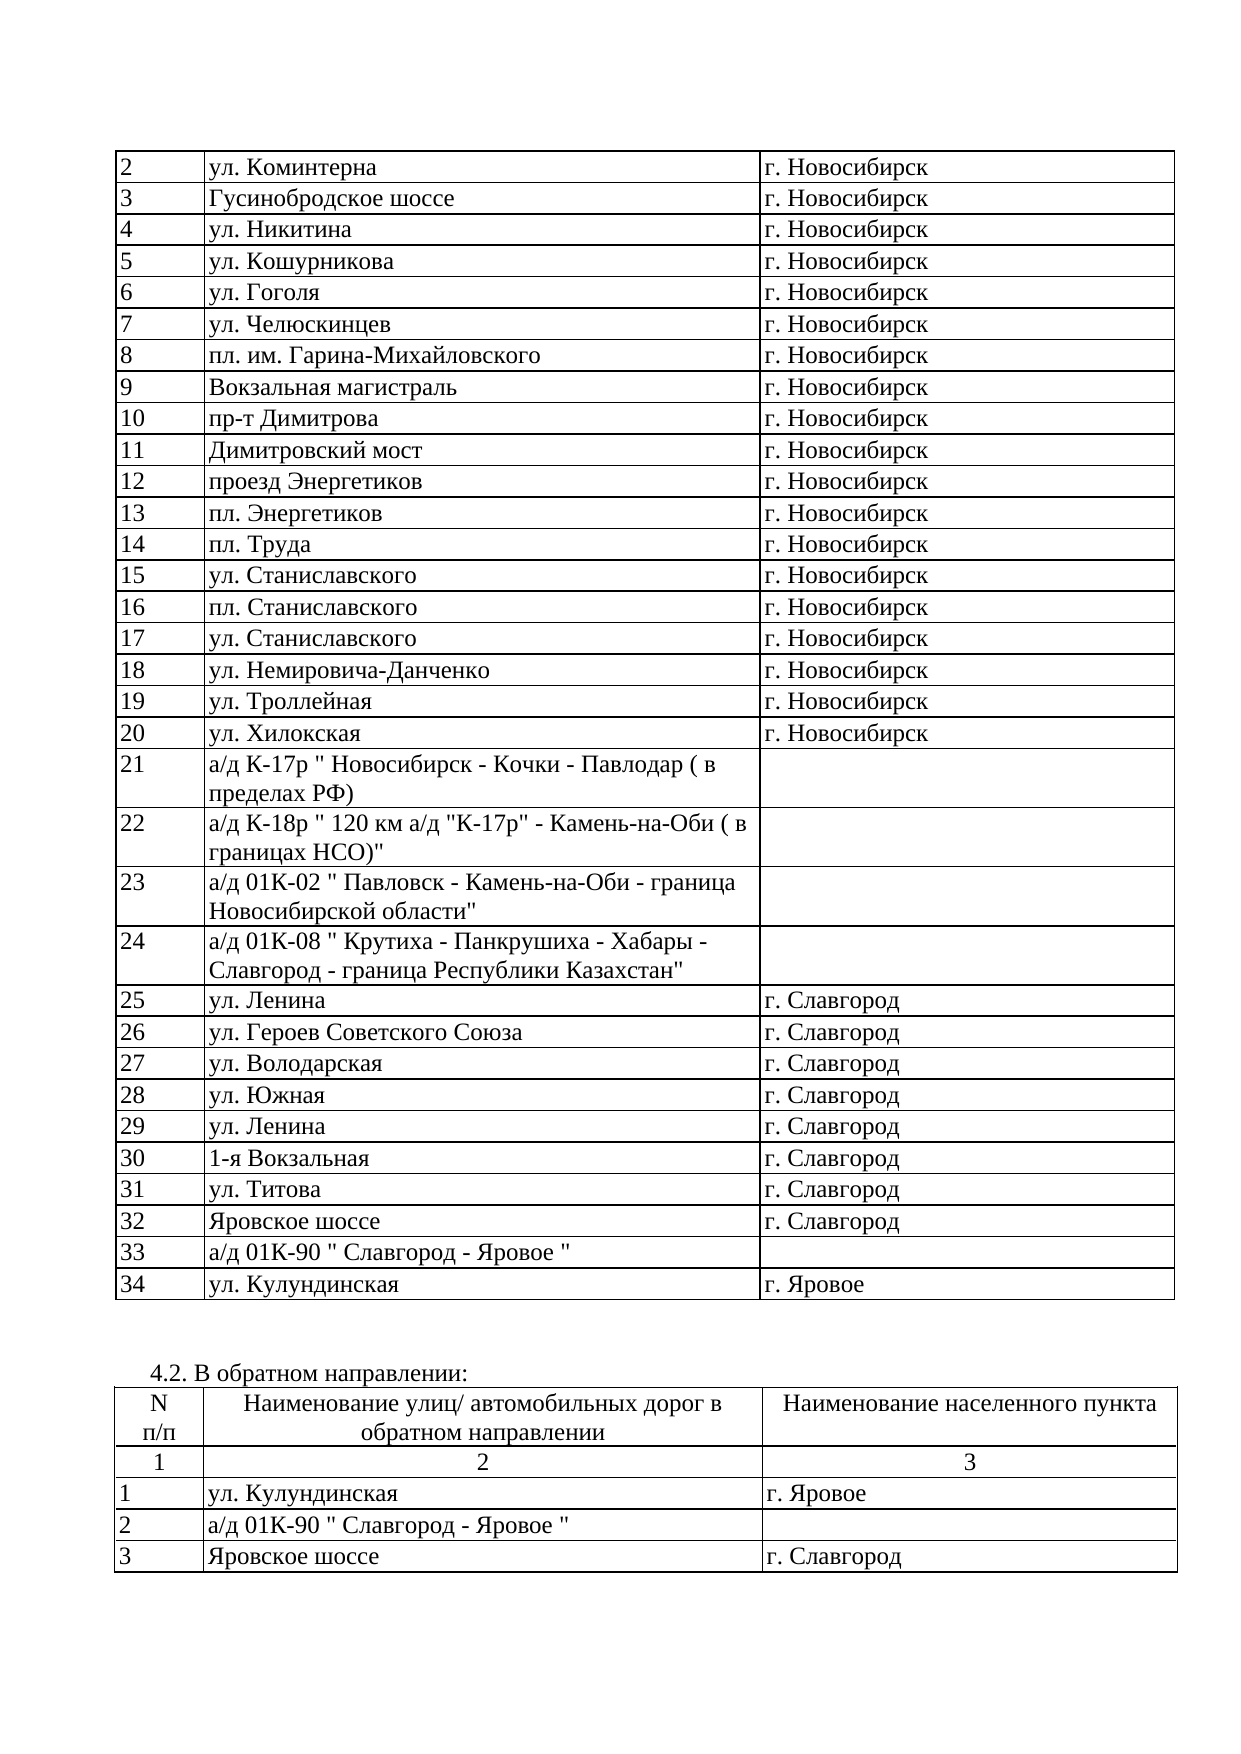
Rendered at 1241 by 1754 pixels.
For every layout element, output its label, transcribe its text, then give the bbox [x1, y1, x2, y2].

table_cell [761, 749, 1174, 807]
table_cell ул. Володарская [205, 1048, 759, 1078]
table_cell 6 [117, 277, 204, 307]
table_cell 29 [117, 1111, 204, 1141]
table_cell ул. Хилокская [205, 718, 759, 748]
table_cell 13 [117, 498, 204, 527]
table_cell ул. Южная [205, 1080, 759, 1110]
table_cell ул. Кулундинская [205, 1269, 759, 1298]
table_cell 1 [115, 1446, 203, 1477]
table_cell г. Новосибирск [761, 561, 1174, 590]
table_cell ул. Троллейная [205, 686, 759, 716]
table_cell г. Новосибирск [761, 340, 1174, 370]
table_cell г. Новосибирск [761, 592, 1174, 622]
table_cell Яровское шоссе [204, 1541, 762, 1571]
table_cell 30 [117, 1143, 204, 1173]
table_cell ул. Коминтерна [205, 152, 759, 181]
table_cell 21 [117, 749, 204, 807]
table_cell г. Новосибирск [761, 529, 1174, 559]
table_cell 27 [117, 1048, 204, 1078]
table_cell 26 [117, 1017, 204, 1047]
table_cell г. Яровое [761, 1269, 1174, 1298]
table_cell г. Славгород [761, 1048, 1174, 1078]
table_cell Димитровский мост [205, 435, 759, 464]
table_cell 20 [117, 718, 204, 748]
table_header Наименование улиц/ автомобильных дорог в обратном направлении [204, 1388, 762, 1445]
table_cell а/д 01К-08 " Крутиха - Панкрушиха - Хабары - Славгород - граница Республики Казахстан" [205, 927, 759, 984]
table_cell ул. Челюскинцев [205, 309, 759, 339]
table_cell г. Новосибирск [761, 215, 1174, 244]
table_cell Вокзальная магистраль [205, 372, 759, 402]
table_cell г. Славгород [761, 1017, 1174, 1047]
table_cell 1 [115, 1478, 203, 1508]
table_cell [761, 808, 1174, 866]
table_header N п/п [115, 1388, 203, 1445]
table_cell г. Славгород [761, 1143, 1174, 1173]
table_cell 16 [117, 592, 204, 622]
table_cell г. Новосибирск [761, 435, 1174, 464]
table_cell пл. Станиславского [205, 592, 759, 622]
table_cell 3 [763, 1445, 1177, 1477]
table_cell 31 [117, 1174, 204, 1204]
table_cell 3 [117, 183, 204, 213]
table_cell г. Славгород [761, 1174, 1174, 1204]
table_cell г. Новосибирск [761, 183, 1174, 213]
table_cell 18 [117, 655, 204, 685]
table_cell ул. Немировича-Данченко [205, 655, 759, 685]
table_cell г. Новосибирск [761, 498, 1174, 527]
table_cell ул. Никитина [205, 215, 759, 244]
table_cell г. Яровое [763, 1477, 1177, 1508]
table_cell г. Новосибирск [761, 372, 1174, 402]
table_cell ул. Ленина [205, 1111, 759, 1141]
table_cell ул. Станиславского [205, 623, 759, 653]
table_cell пл. Энергетиков [205, 498, 759, 527]
table_cell [761, 927, 1174, 984]
table_cell 23 [117, 867, 204, 925]
table_cell 15 [117, 561, 204, 590]
table_cell ул. Титова [205, 1174, 759, 1204]
table_cell 4 [117, 215, 204, 244]
table_cell г. Новосибирск [761, 246, 1174, 276]
table_cell 24 [117, 927, 204, 984]
table_cell пл. им. Гарина-Михайловского [205, 340, 759, 370]
table_cell 11 [117, 435, 204, 464]
table_cell пл. Труда [205, 529, 759, 559]
table_cell г. Новосибирск [761, 718, 1174, 748]
table_cell проезд Энергетиков [205, 466, 759, 496]
table_cell 2 [117, 152, 204, 181]
table_cell г. Новосибирск [761, 403, 1174, 433]
table_cell г. Новосибирск [761, 686, 1174, 716]
table_cell 34 [117, 1269, 204, 1298]
table_cell г. Славгород [761, 986, 1174, 1015]
table_cell [763, 1508, 1177, 1540]
table_cell 2 [204, 1447, 762, 1477]
table_cell г. Славгород [761, 1111, 1174, 1141]
table_cell а/д 01К-90 " Славгород - Яровое " [204, 1510, 762, 1540]
table_cell а/д 01К-90 " Славгород - Яровое " [205, 1237, 759, 1267]
table_cell 32 [117, 1206, 204, 1236]
table_cell ул. Гоголя [205, 277, 759, 307]
table_cell 5 [117, 246, 204, 276]
table_cell ул. Кошурникова [205, 246, 759, 276]
table_cell 28 [117, 1080, 204, 1110]
table_cell г. Новосибирск [761, 623, 1174, 653]
table_cell 1-я Вокзальная [205, 1143, 759, 1173]
table_cell 12 [117, 466, 204, 496]
table_cell [761, 867, 1174, 925]
table_cell г. Новосибирск [761, 466, 1174, 496]
table_cell 17 [117, 623, 204, 653]
table_cell ул. Станиславского [205, 561, 759, 590]
table_cell 25 [117, 986, 204, 1015]
table_cell 3 [115, 1541, 203, 1571]
table_cell г. Новосибирск [761, 152, 1174, 181]
table_cell г. Новосибирск [761, 655, 1174, 685]
table_cell 8 [117, 340, 204, 370]
table_cell г. Славгород [763, 1540, 1177, 1571]
table_cell 7 [117, 309, 204, 339]
table_cell ул. Ленина [205, 986, 759, 1015]
table_cell а/д К-18р " 120 км а/д "К-17р" - Камень-на-Оби ( в границах НСО)" [205, 808, 759, 866]
table_cell 2 [115, 1509, 203, 1540]
table_cell 22 [117, 808, 204, 866]
table_cell ул. Кулундинская [204, 1478, 762, 1508]
table_header Наименование населенного пункта [763, 1388, 1177, 1445]
table_cell г. Славгород [761, 1080, 1174, 1110]
table_cell г. Новосибирск [761, 277, 1174, 307]
table_cell Гусинобродское шоссе [205, 183, 759, 213]
table_cell пр-т Димитрова [205, 403, 759, 433]
table_cell 14 [117, 529, 204, 559]
table_cell 9 [117, 372, 204, 402]
table_cell а/д К-17р " Новосибирск - Кочки - Павлодар ( в пределах РФ) [205, 749, 759, 807]
table_cell 19 [117, 686, 204, 716]
table_cell Яровское шоссе [205, 1206, 759, 1236]
table_cell г. Новосибирск [761, 309, 1174, 339]
table_cell а/д 01К-02 " Павловск - Камень-на-Оби - граница Новосибирской области" [205, 867, 759, 925]
text 4.2. В обратном направлении: [150, 1358, 1090, 1386]
table_cell 33 [117, 1237, 204, 1267]
table_cell г. Славгород [761, 1206, 1174, 1236]
table_cell [761, 1237, 1174, 1267]
table_cell ул. Героев Советского Союза [205, 1017, 759, 1047]
table_cell 10 [117, 403, 204, 433]
